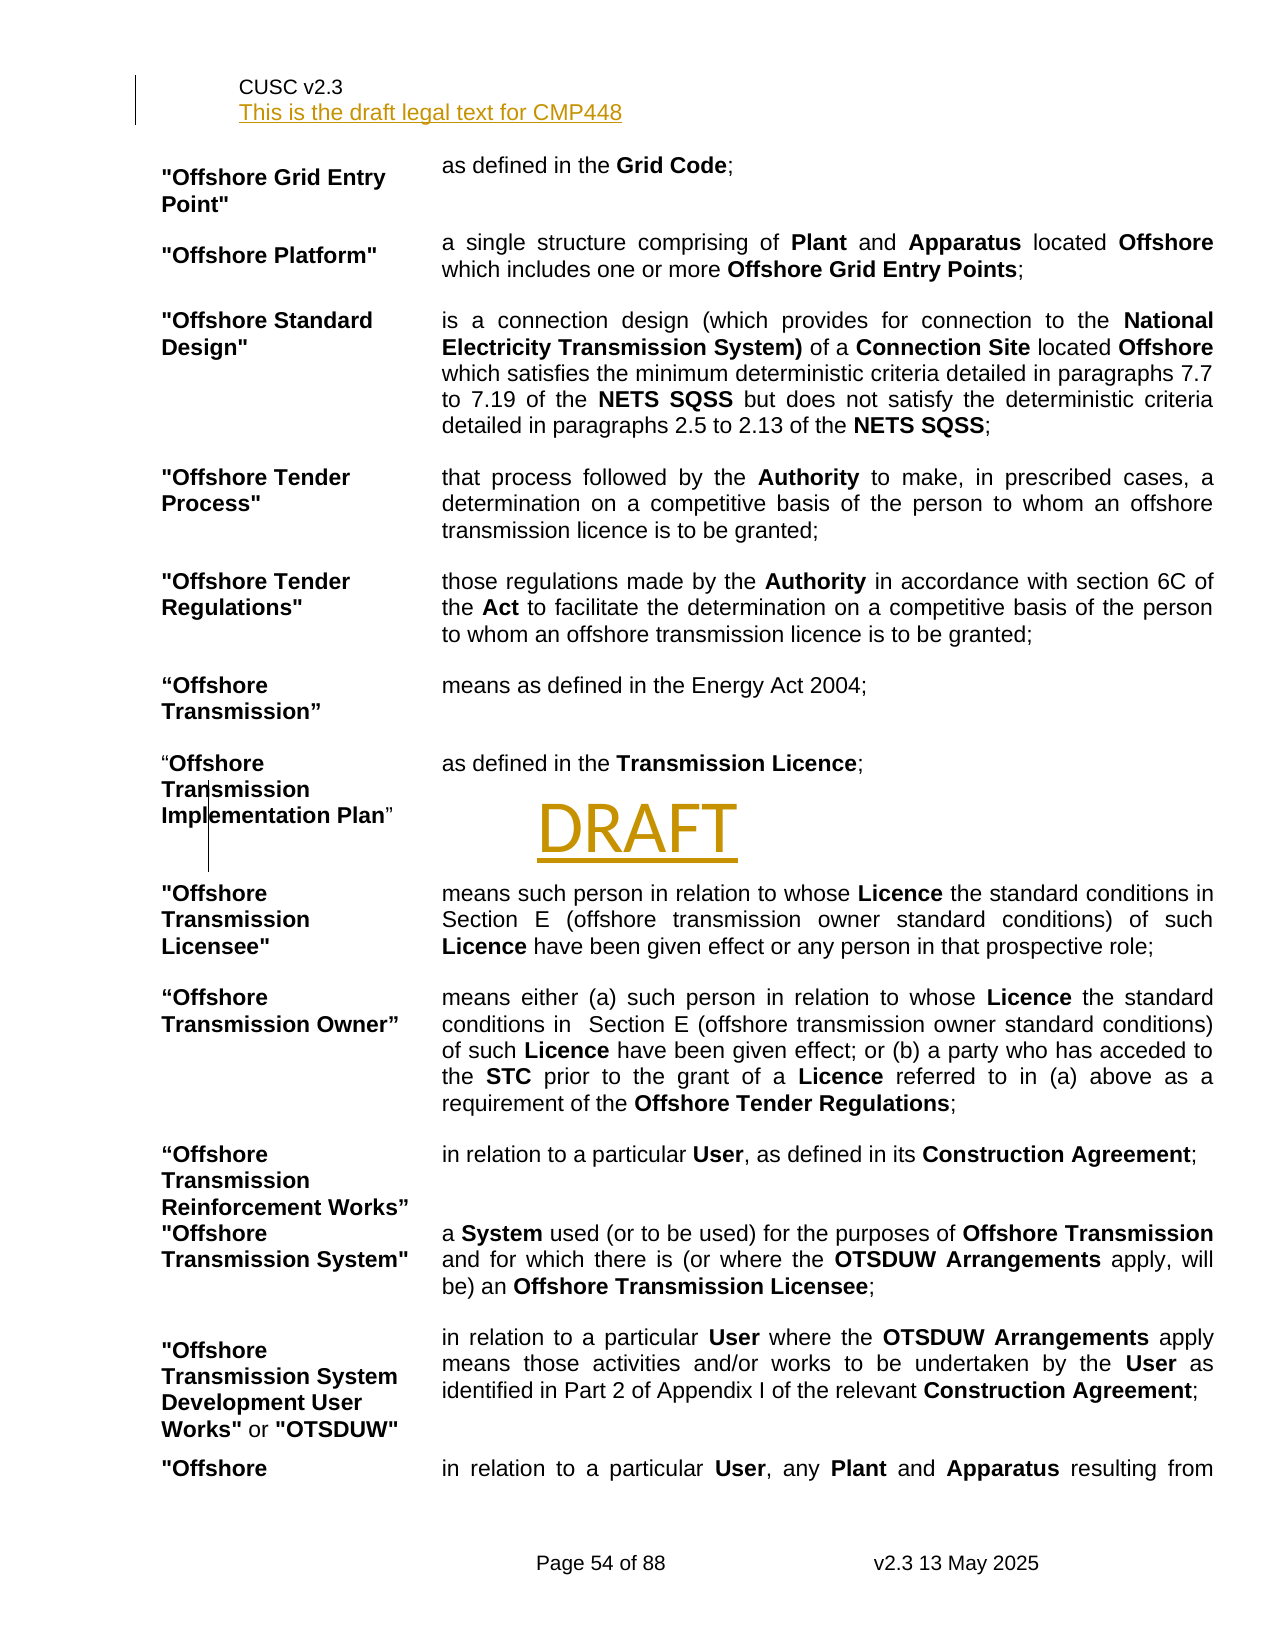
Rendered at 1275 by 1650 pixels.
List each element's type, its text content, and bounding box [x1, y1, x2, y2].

table_cell is a connection design (which provides for connection to the National Electricity Transmission System) of a Connection Site located Offshore which satisfies the minimum deterministic criteria detailed in paragraphs 7.7 to 7.19 of the NETS SQSS but does not satisfy the deterministic criteria detailed in paragraphs 2.5 to 2.13 of the NETS SQSS; [431, 307, 1225, 464]
table_cell “Offshore Transmission Reinforcement Works” [150, 1141, 431, 1220]
table_cell "Offshore Grid Entry Point" [150, 152, 431, 229]
table_cell “Offshore Transmission Owner” [150, 984, 431, 1141]
table_cell "Offshore Tender Regulations" [150, 568, 431, 672]
table_cell “Offshore Transmission” [150, 672, 431, 750]
table_cell “Offshore Transmission Implementation Plan” [150, 750, 431, 880]
table_cell "Offshore Tender Process" [150, 464, 431, 568]
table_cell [150, 1455, 431, 1481]
table_cell a single structure comprising of Plant and Apparatus located Offshore which includes one or more Offshore Grid Entry Points; [431, 229, 1225, 307]
table_cell means such person in relation to whose Licence the standard conditions in Section E (offshore transmission owner standard conditions) of such Licence have been given effect or any person in that prospective role; [431, 880, 1225, 984]
table_cell "Offshore Transmission Licensee" [150, 880, 431, 984]
table_cell as defined in the Grid Code; [431, 152, 1225, 229]
table_cell a System used (or to be used) for the purposes of Offshore Transmission and for which there is (or where the OTSDUW Arrangements apply, will be) an Offshore Transmission Licensee; [431, 1220, 1225, 1324]
table_cell "Offshore Standard Design" [150, 307, 431, 464]
table_cell means as defined in the Energy Act 2004; [431, 672, 1225, 750]
table_cell means either (a) such person in relation to whose Licence the standard conditions in Section E (offshore transmission owner standard conditions) of such Licence have been given effect; or (b) a party who has acceded to the STC prior to the grant of a Licence referred to in (a) above as a requirement of the Offshore Tender Regulations; [431, 984, 1225, 1141]
table_cell in relation to a particular User, as defined in its Construction Agreement; [431, 1141, 1225, 1220]
table_cell in relation to a particular User where the OTSDUW Arrangements apply means those activities and/or works to be undertaken by the User as identified in Part 2 of Appendix I of the relevant Construction Agreement; [431, 1324, 1225, 1454]
table_cell as defined in the Transmission Licence; [431, 750, 1225, 880]
table_cell "Offshore Platform" [150, 229, 431, 307]
table_cell "Offshore Transmission System" [150, 1220, 431, 1324]
table_cell that process followed by the Authority to make, in prescribed cases, a determination on a competitive basis of the person to whom an offshore transmission licence is to be granted; [431, 464, 1225, 568]
table_cell "Offshore Transmission System Development User Works" or "OTSDUW" [150, 1324, 431, 1454]
table_cell those regulations made by the Authority in accordance with section 6C of the Act to facilitate the determination on a competitive basis of the person to whom an offshore transmission licence is to be granted; [431, 568, 1225, 672]
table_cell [431, 1455, 1225, 1481]
